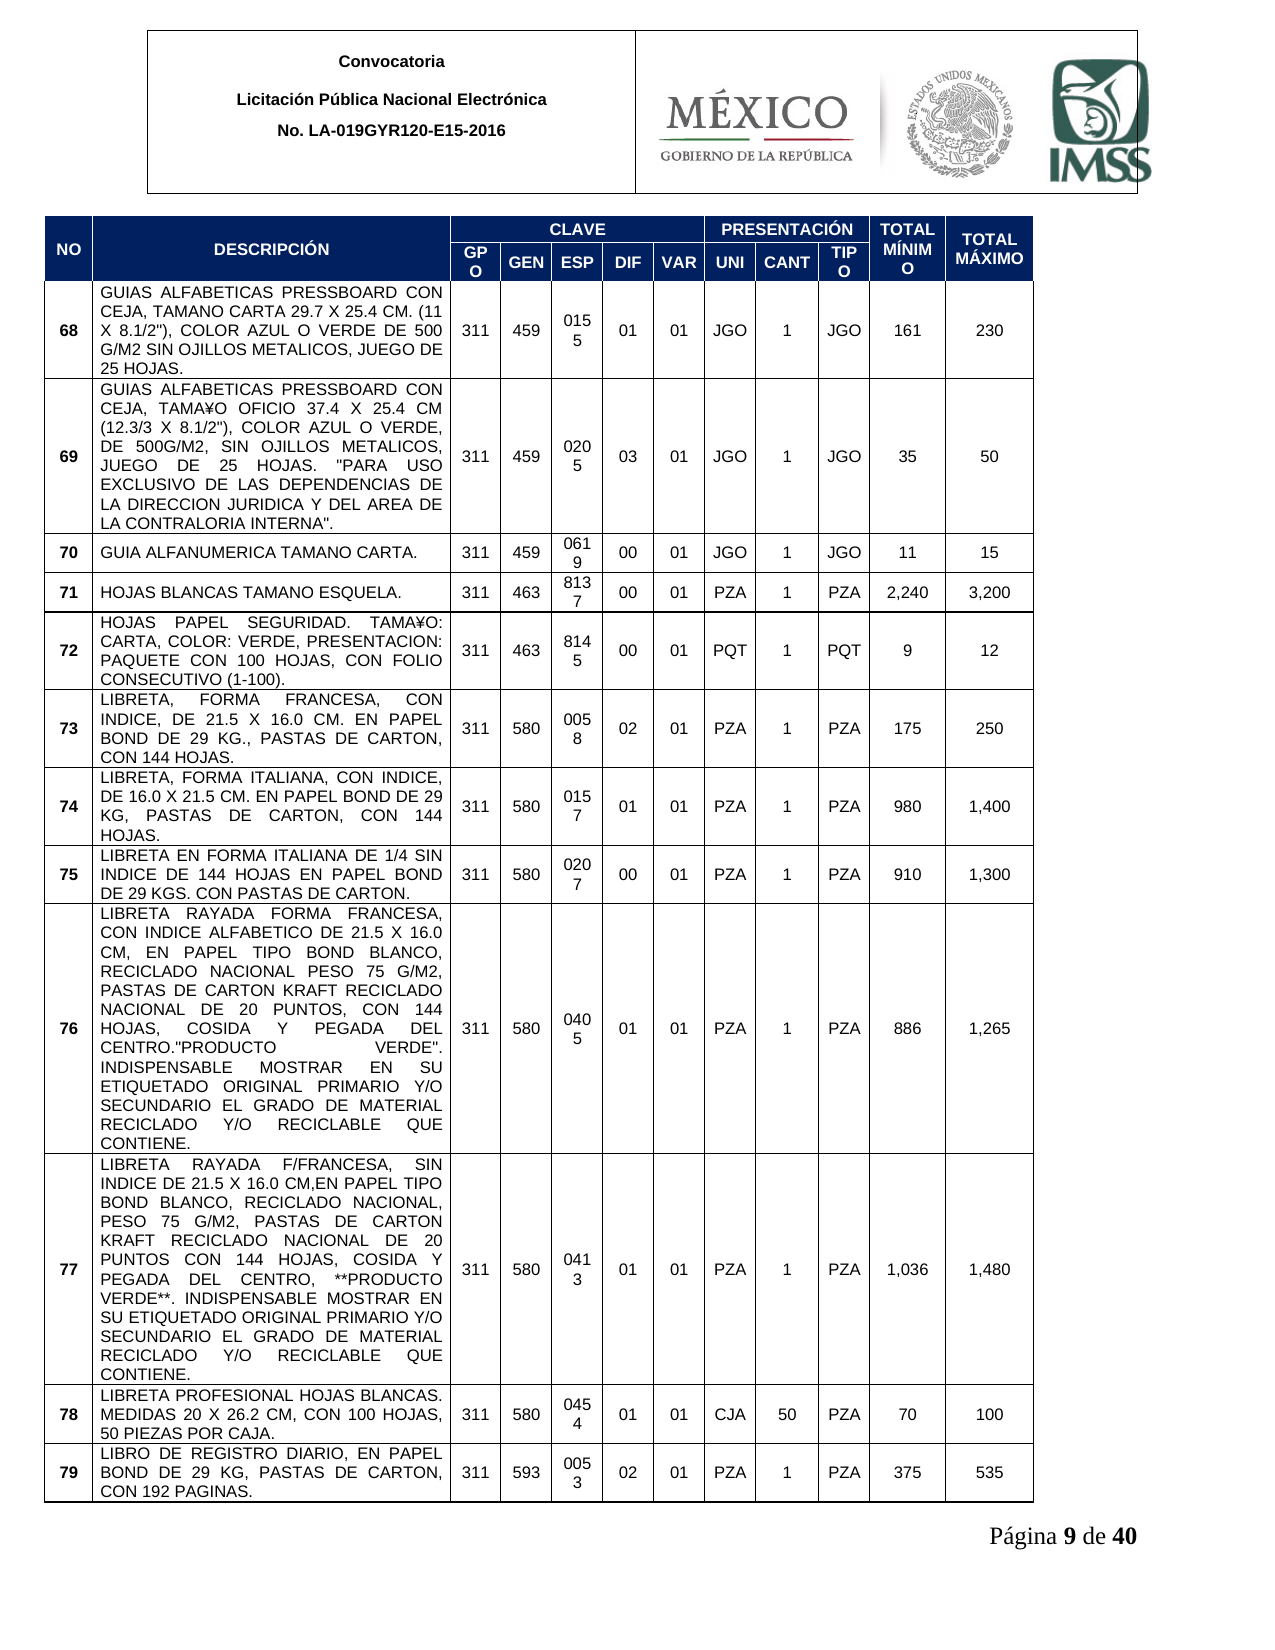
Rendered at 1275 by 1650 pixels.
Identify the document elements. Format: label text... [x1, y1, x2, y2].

table_header TOTAL MÁXIMO [946, 216, 1033, 281]
table_cell 01 [654, 534, 704, 572]
table_cell 175 [870, 690, 945, 767]
table_cell 00 [603, 534, 653, 572]
table_cell 35 [870, 379, 945, 533]
table_cell 8137 [552, 573, 602, 611]
table_cell 01 [654, 283, 704, 378]
table_header DESCRIPCIÓN [93, 216, 450, 281]
table_cell 0207 [552, 846, 602, 903]
table_cell 02 [603, 1444, 653, 1501]
table_cell LIBRETA RAYADA F/FRANCESA, SIN INDICE DE 21.5 X 16.0 CM,EN PAPEL TIPO BOND BLANCO, RECICLADO NACIONAL, PESO 75 G/M2, PASTAS DE CARTON KRAFT RECICLADO NACIONAL DE 20 PUNTOS CON 144 HOJAS, COSIDA Y PEGADA DEL CENTRO, **PRODUCTO VERDE**. INDISPENSABLE MOSTRAR EN SU ETIQUETADO ORIGINAL PRIMARIO Y/O SECUNDARIO EL GRADO DE MATERIAL RECICLADO Y/O RECICLABLE QUE CONTIENE. [93, 1154, 450, 1384]
table_cell LIBRETA, FORMA ITALIANA, CON INDICE, DE 16.0 X 21.5 CM. EN PAPEL BOND DE 29 KG, PASTAS DE CARTON, CON 144 HOJAS. [93, 768, 450, 844]
table_cell 250 [946, 690, 1033, 767]
table_cell 0405 [552, 904, 602, 1153]
table_cell 01 [603, 904, 653, 1153]
picture [1045, 49, 1137, 189]
table_cell 01 [654, 904, 704, 1153]
table_cell 0155 [552, 283, 602, 378]
table_cell 593 [501, 1444, 551, 1501]
table_cell 50 [946, 379, 1033, 533]
table_cell 1 [756, 1444, 818, 1501]
table_header NO [45, 216, 92, 281]
table_cell CJA [705, 1385, 755, 1443]
table_cell PZA [705, 1444, 755, 1501]
table_cell 1 [756, 846, 818, 903]
table_cell PZA [705, 904, 755, 1153]
table_cell 68 [45, 283, 92, 378]
table_header TOTAL MÍNIMO [870, 216, 945, 281]
table_cell 580 [501, 1385, 551, 1443]
table_cell 11 [870, 534, 945, 572]
table_cell PZA [819, 1444, 869, 1501]
table_cell 01 [654, 1154, 704, 1384]
table_cell 463 [501, 613, 551, 689]
table_cell 311 [451, 613, 500, 689]
table_cell 00 [603, 846, 653, 903]
table_cell 1,300 [946, 846, 1033, 903]
table_header PRESENTACIÓN [705, 216, 869, 242]
table_cell PZA [705, 690, 755, 767]
table_cell GEN [501, 243, 551, 281]
table_cell 01 [654, 690, 704, 767]
table_cell 9 [870, 613, 945, 689]
table_cell 3,200 [946, 573, 1033, 611]
table_cell LIBRO DE REGISTRO DIARIO, EN PAPEL BOND DE 29 KG, PASTAS DE CARTON, CON 192 PAGINAS. [93, 1444, 450, 1501]
table_cell PQT [705, 613, 755, 689]
table_cell GUIAS ALFABETICAS PRESSBOARD CON CEJA, TAMA¥O OFICIO 37.4 X 25.4 CM (12.3/3 X 8.1/2"), COLOR AZUL O VERDE, DE 500G/M2, SIN OJILLOS METALICOS, JUEGO DE 25 HOJAS. "PARA USO EXCLUSIVO DE LAS DEPENDENCIAS DE LA DIRECCION JURIDICA Y DEL AREA DE LA CONTRALORIA INTERNA". [93, 379, 450, 533]
table_cell 311 [451, 1444, 500, 1501]
table_cell 70 [45, 534, 92, 572]
table_cell 50 [756, 1385, 818, 1443]
table_cell 00 [603, 573, 653, 611]
table_cell PZA [819, 768, 869, 844]
table_cell 886 [870, 904, 945, 1153]
table_cell 0157 [552, 768, 602, 844]
table_cell PZA [819, 846, 869, 903]
table_cell 12 [946, 613, 1033, 689]
table_cell 2,240 [870, 573, 945, 611]
table_cell 535 [946, 1444, 1033, 1501]
table_cell 311 [451, 379, 500, 533]
table_cell 161 [870, 283, 945, 378]
table_header CLAVE [451, 216, 704, 242]
table_cell HOJAS PAPEL SEGURIDAD. TAMA¥O: CARTA, COLOR: VERDE, PRESENTACION: PAQUETE CON 100 HOJAS, CON FOLIO CONSECUTIVO (1-100). [93, 613, 450, 689]
table_cell 0053 [552, 1444, 602, 1501]
table_cell 311 [451, 690, 500, 767]
table_cell 1 [756, 534, 818, 572]
table_cell 74 [45, 768, 92, 844]
table_cell 72 [45, 613, 92, 689]
table_cell 580 [501, 904, 551, 1153]
table_cell JGO [705, 379, 755, 533]
table_cell 03 [603, 379, 653, 533]
table_cell 311 [451, 283, 500, 378]
table_cell PZA [819, 573, 869, 611]
table_cell TIPO [819, 243, 869, 281]
table_cell 01 [603, 1385, 653, 1443]
table_cell PZA [819, 690, 869, 767]
table_cell HOJAS BLANCAS TAMANO ESQUELA. [93, 573, 450, 611]
table_cell PZA [705, 768, 755, 844]
table_cell 980 [870, 768, 945, 844]
table_cell 73 [45, 690, 92, 767]
table_cell 311 [451, 573, 500, 611]
table_cell ESP [552, 243, 602, 281]
table_cell 1 [756, 690, 818, 767]
table_cell 01 [603, 1154, 653, 1384]
table_cell 77 [45, 1154, 92, 1384]
table_cell PZA [705, 573, 755, 611]
table_cell JGO [705, 283, 755, 378]
table_cell 02 [603, 690, 653, 767]
table_cell 1,265 [946, 904, 1033, 1153]
table_cell 0205 [552, 379, 602, 533]
table_cell JGO [819, 379, 869, 533]
table_cell 580 [501, 768, 551, 844]
table_cell 1 [756, 283, 818, 378]
table_cell 1 [756, 768, 818, 844]
table_cell PQT [819, 613, 869, 689]
table_cell JGO [819, 534, 869, 572]
table_cell 01 [654, 1444, 704, 1501]
table_cell DIF [603, 243, 653, 281]
table_cell LIBRETA RAYADA FORMA FRANCESA, CON INDICE ALFABETICO DE 21.5 X 16.0 CM, EN PAPEL TIPO BOND BLANCO, RECICLADO NACIONAL PESO 75 G/M2, PASTAS DE CARTON KRAFT RECICLADO NACIONAL DE 20 PUNTOS, CON 144 HOJAS, COSIDA Y PEGADA DEL CENTRO."PRODUCTO VERDE". INDISPENSABLE MOSTRAR EN SU ETIQUETADO ORIGINAL PRIMARIO Y/O SECUNDARIO EL GRADO DE MATERIAL RECICLADO Y/O RECICLABLE QUE CONTIENE. [93, 904, 450, 1153]
table_cell 01 [654, 846, 704, 903]
table_cell 01 [654, 613, 704, 689]
table_cell 100 [946, 1385, 1033, 1443]
table_cell PZA [819, 1385, 869, 1443]
table_cell 01 [654, 768, 704, 844]
table_cell 01 [603, 283, 653, 378]
table_cell 75 [45, 846, 92, 903]
table_cell 70 [870, 1385, 945, 1443]
table_cell JGO [705, 534, 755, 572]
table_cell CANT [756, 243, 818, 281]
table_cell 459 [501, 534, 551, 572]
picture [1138, 49, 1153, 189]
table_cell GUIAS ALFABETICAS PRESSBOARD CON CEJA, TAMANO CARTA 29.7 X 25.4 CM. (11 X 8.1/2"), COLOR AZUL O VERDE DE 500 G/M2 SIN OJILLOS METALICOS, JUEGO DE 25 HOJAS. [93, 283, 450, 378]
table_cell 1,036 [870, 1154, 945, 1384]
table_cell UNI [705, 243, 755, 281]
table_cell 230 [946, 283, 1033, 378]
table_cell 311 [451, 846, 500, 903]
table_cell 0454 [552, 1385, 602, 1443]
picture [657, 57, 1017, 189]
table_cell 76 [45, 904, 92, 1153]
table_cell 01 [654, 379, 704, 533]
table_cell 0413 [552, 1154, 602, 1384]
table_cell 1,480 [946, 1154, 1033, 1384]
table_cell 78 [45, 1385, 92, 1443]
table_cell PZA [705, 1154, 755, 1384]
table_cell 71 [45, 573, 92, 611]
table_cell 580 [501, 1154, 551, 1384]
table_cell LIBRETA EN FORMA ITALIANA DE 1/4 SIN INDICE DE 144 HOJAS EN PAPEL BOND DE 29 KGS. CON PASTAS DE CARTON. [93, 846, 450, 903]
table_cell 463 [501, 573, 551, 611]
table_cell 375 [870, 1444, 945, 1501]
table_cell LIBRETA PROFESIONAL HOJAS BLANCAS. MEDIDAS 20 X 26.2 CM, CON 100 HOJAS, 50 PIEZAS POR CAJA. [93, 1385, 450, 1443]
table_cell PZA [705, 846, 755, 903]
table_cell 1 [756, 1154, 818, 1384]
table_cell JGO [819, 283, 869, 378]
table_cell 1 [756, 379, 818, 533]
table_cell 0619 [552, 534, 602, 572]
table_cell 311 [451, 534, 500, 572]
table_cell VAR [654, 243, 704, 281]
table_cell 311 [451, 904, 500, 1153]
table_cell 910 [870, 846, 945, 903]
table_cell 15 [946, 534, 1033, 572]
table_cell LIBRETA, FORMA FRANCESA, CON INDICE, DE 21.5 X 16.0 CM. EN PAPEL BOND DE 29 KG., PASTAS DE CARTON, CON 144 HOJAS. [93, 690, 450, 767]
table_cell 311 [451, 1385, 500, 1443]
table_cell GUIA ALFANUMERICA TAMANO CARTA. [93, 534, 450, 572]
table_cell GPO [451, 243, 500, 281]
table_cell 1,400 [946, 768, 1033, 844]
table_cell 69 [45, 379, 92, 533]
table_cell 79 [45, 1444, 92, 1501]
table_cell 01 [654, 573, 704, 611]
table_cell PZA [819, 904, 869, 1153]
table_cell 1 [756, 613, 818, 689]
table_cell 01 [654, 1385, 704, 1443]
table_cell 459 [501, 379, 551, 533]
table_cell 0058 [552, 690, 602, 767]
table_cell 1 [756, 904, 818, 1153]
table_cell 580 [501, 846, 551, 903]
table_cell 1 [756, 573, 818, 611]
table_cell 459 [501, 283, 551, 378]
table_cell 311 [451, 768, 500, 844]
table_cell 00 [603, 613, 653, 689]
table_cell 01 [603, 768, 653, 844]
table_cell PZA [819, 1154, 869, 1384]
table_cell 580 [501, 690, 551, 767]
table_cell 311 [451, 1154, 500, 1384]
table_cell 8145 [552, 613, 602, 689]
